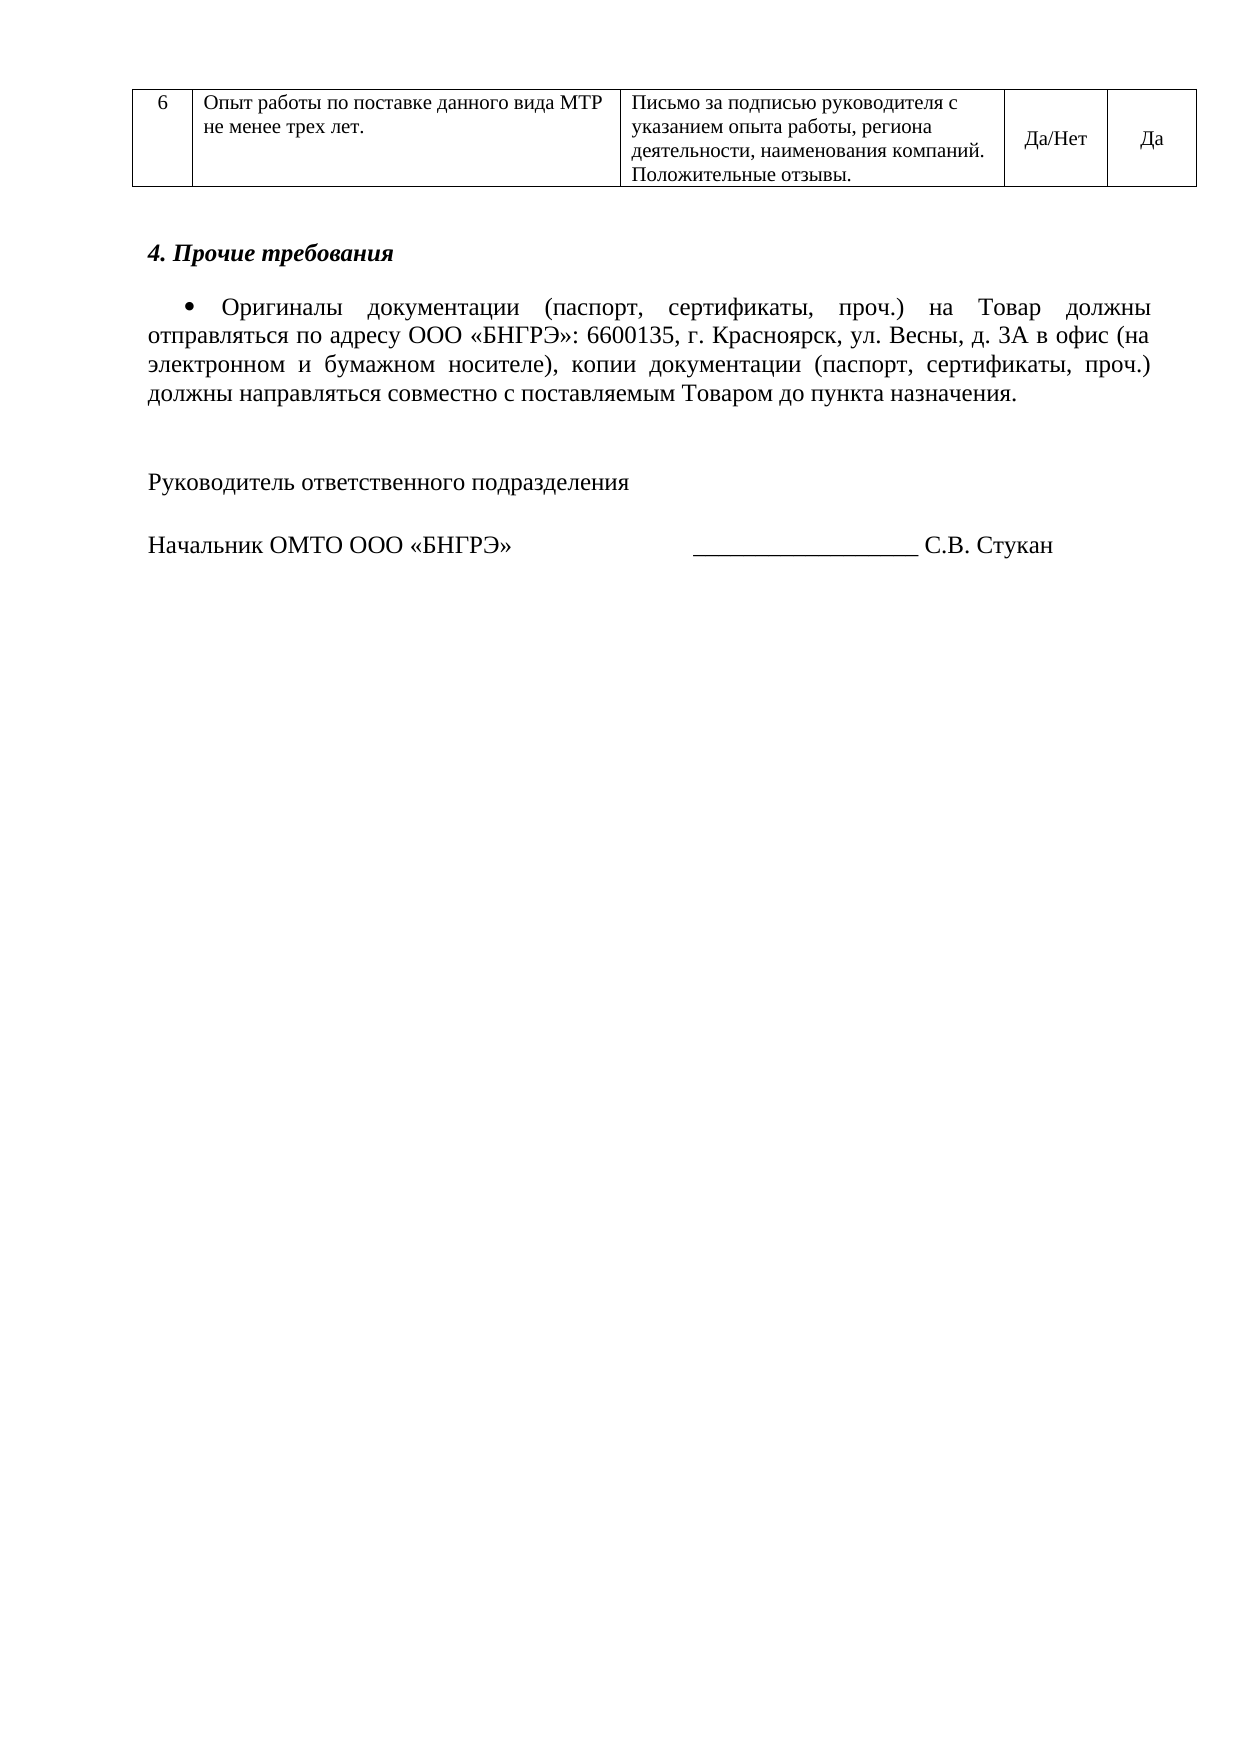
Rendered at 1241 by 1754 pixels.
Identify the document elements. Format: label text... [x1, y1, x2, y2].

table_cell Письмо за подписью руководителя с указанием опыта работы, региона деятельности, наименования компаний. Положительные отзывы. [621, 90, 1004, 186]
text Начальник ОМТО ООО «БНГРЭ» __________________ С.В. Стукан [148, 531, 1152, 559]
text Руководитель ответственного подразделения [148, 467, 1152, 496]
table_cell 6 [133, 90, 192, 186]
table_cell Да [1108, 90, 1196, 186]
text 4. Прочие требования [148, 238, 1152, 267]
table_cell Да/Нет [1005, 90, 1107, 186]
table_cell Опыт работы по поставке данного вида МТР не менее трех лет. [193, 90, 620, 186]
list Оригиналы документации (паспорт, сертификаты, проч.) на Товар должны отправляться по адресу ООО «БНГРЭ»: 6600135, г. Красноярск, ул. Весны, д. 3А в офис (на электронном и бумажном носителе), копии документации (паспорт, сертификаты, проч.) должны направляться совместно с поставляемым Товаром до пункта назначения. [148, 292, 1152, 407]
